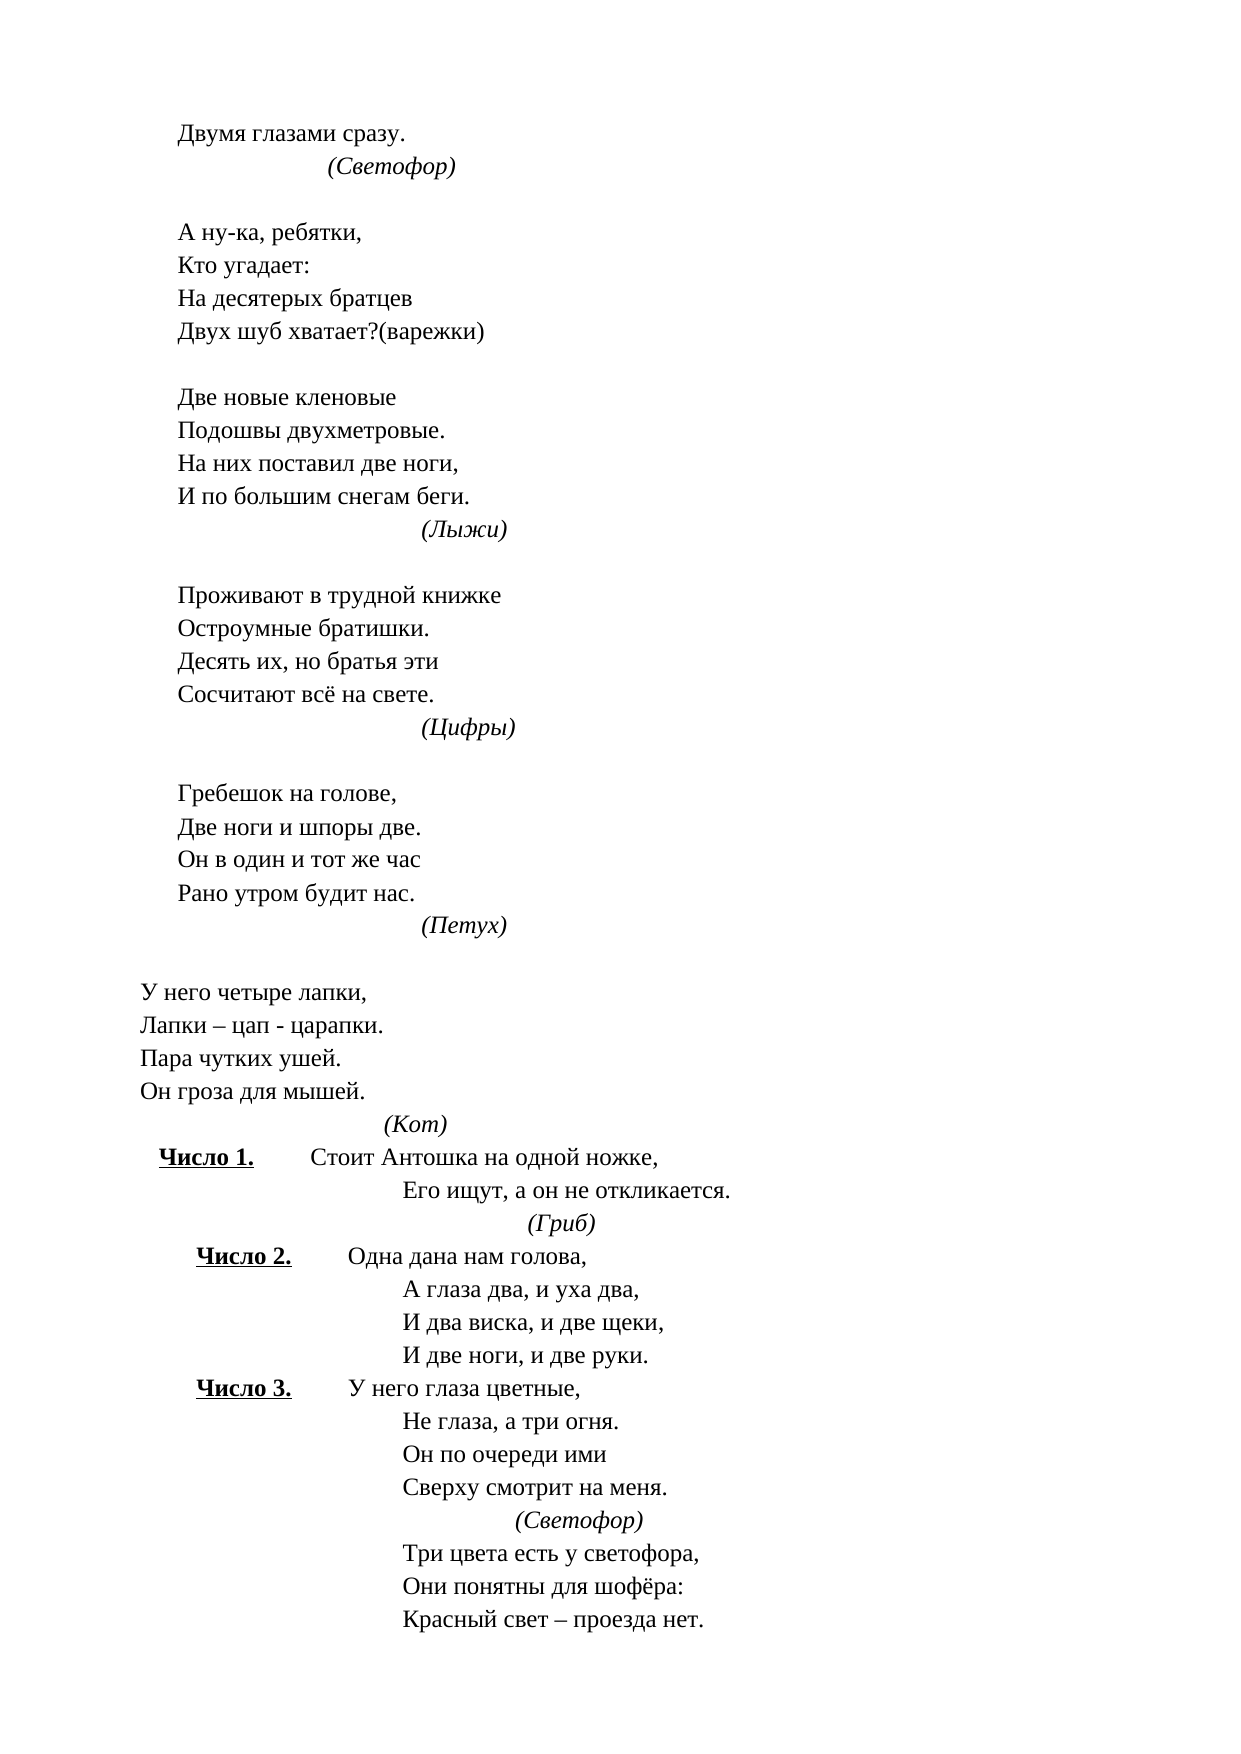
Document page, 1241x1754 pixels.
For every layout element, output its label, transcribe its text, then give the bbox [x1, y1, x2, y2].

text Его ищут, а он не откликается. [177, 1175, 1152, 1203]
text (Петух) [177, 911, 1152, 939]
text (Лыжи) [177, 514, 1152, 543]
text Десять их, но братья эти [177, 646, 1152, 675]
text Две ноги и шпоры две. [177, 812, 1152, 840]
text Не глаза, а три огня. [177, 1406, 1152, 1435]
text Они понятны для шофёра: [177, 1571, 1152, 1600]
text Гребешок на голове, [177, 778, 1152, 807]
text И два виска, и две щеки, [177, 1307, 1152, 1336]
text Две новые кленовые [177, 382, 1152, 411]
text Сосчитают всё на свете. [177, 679, 1152, 708]
text На них поставил две ноги, [177, 448, 1152, 477]
text И две ноги, и две руки. [177, 1340, 1152, 1369]
text Число 1. Стоит Антошка на одной ножке, [140, 1142, 1152, 1171]
text Он по очереди ими [177, 1439, 1152, 1468]
text А глаза два, и уха два, [177, 1274, 1152, 1303]
text Число 3. У него глаза цветные, [177, 1373, 1152, 1402]
text Двух шуб хватает?(варежки) [177, 316, 1152, 345]
text Красный свет – проезда нет. [177, 1604, 1152, 1633]
text Число 2. Одна дана нам голова, [177, 1241, 1152, 1269]
text (Цифры) [177, 712, 1152, 741]
text И по большим снегам беги. [177, 481, 1152, 510]
text Лапки – цап - царапки. [140, 1010, 1152, 1038]
text Он в один и тот же час [177, 844, 1152, 873]
text Он гроза для мышей. [140, 1076, 1152, 1104]
text Подошвы двухметровые. [177, 415, 1152, 444]
text (Гриб) [177, 1208, 1152, 1237]
text Рано утром будит нас. [177, 878, 1152, 906]
text Двумя глазами сразу. [177, 118, 1152, 147]
text У него четыре лапки, [140, 977, 1152, 1005]
text Кто угадает: [177, 250, 1152, 279]
text А ну-ка, ребятки, [177, 217, 1152, 246]
text Пара чутких ушей. [140, 1043, 1152, 1071]
text (Светофор) [177, 1505, 1152, 1534]
text (Кот) [140, 1109, 1152, 1137]
text На десятерых братцев [177, 283, 1152, 312]
text Проживают в трудной книжке [177, 580, 1152, 609]
text Три цвета есть у светофора, [177, 1538, 1152, 1567]
text Сверху смотрит на меня. [177, 1472, 1152, 1501]
text Остроумные братишки. [177, 613, 1152, 642]
text (Светофор) [177, 151, 1152, 180]
